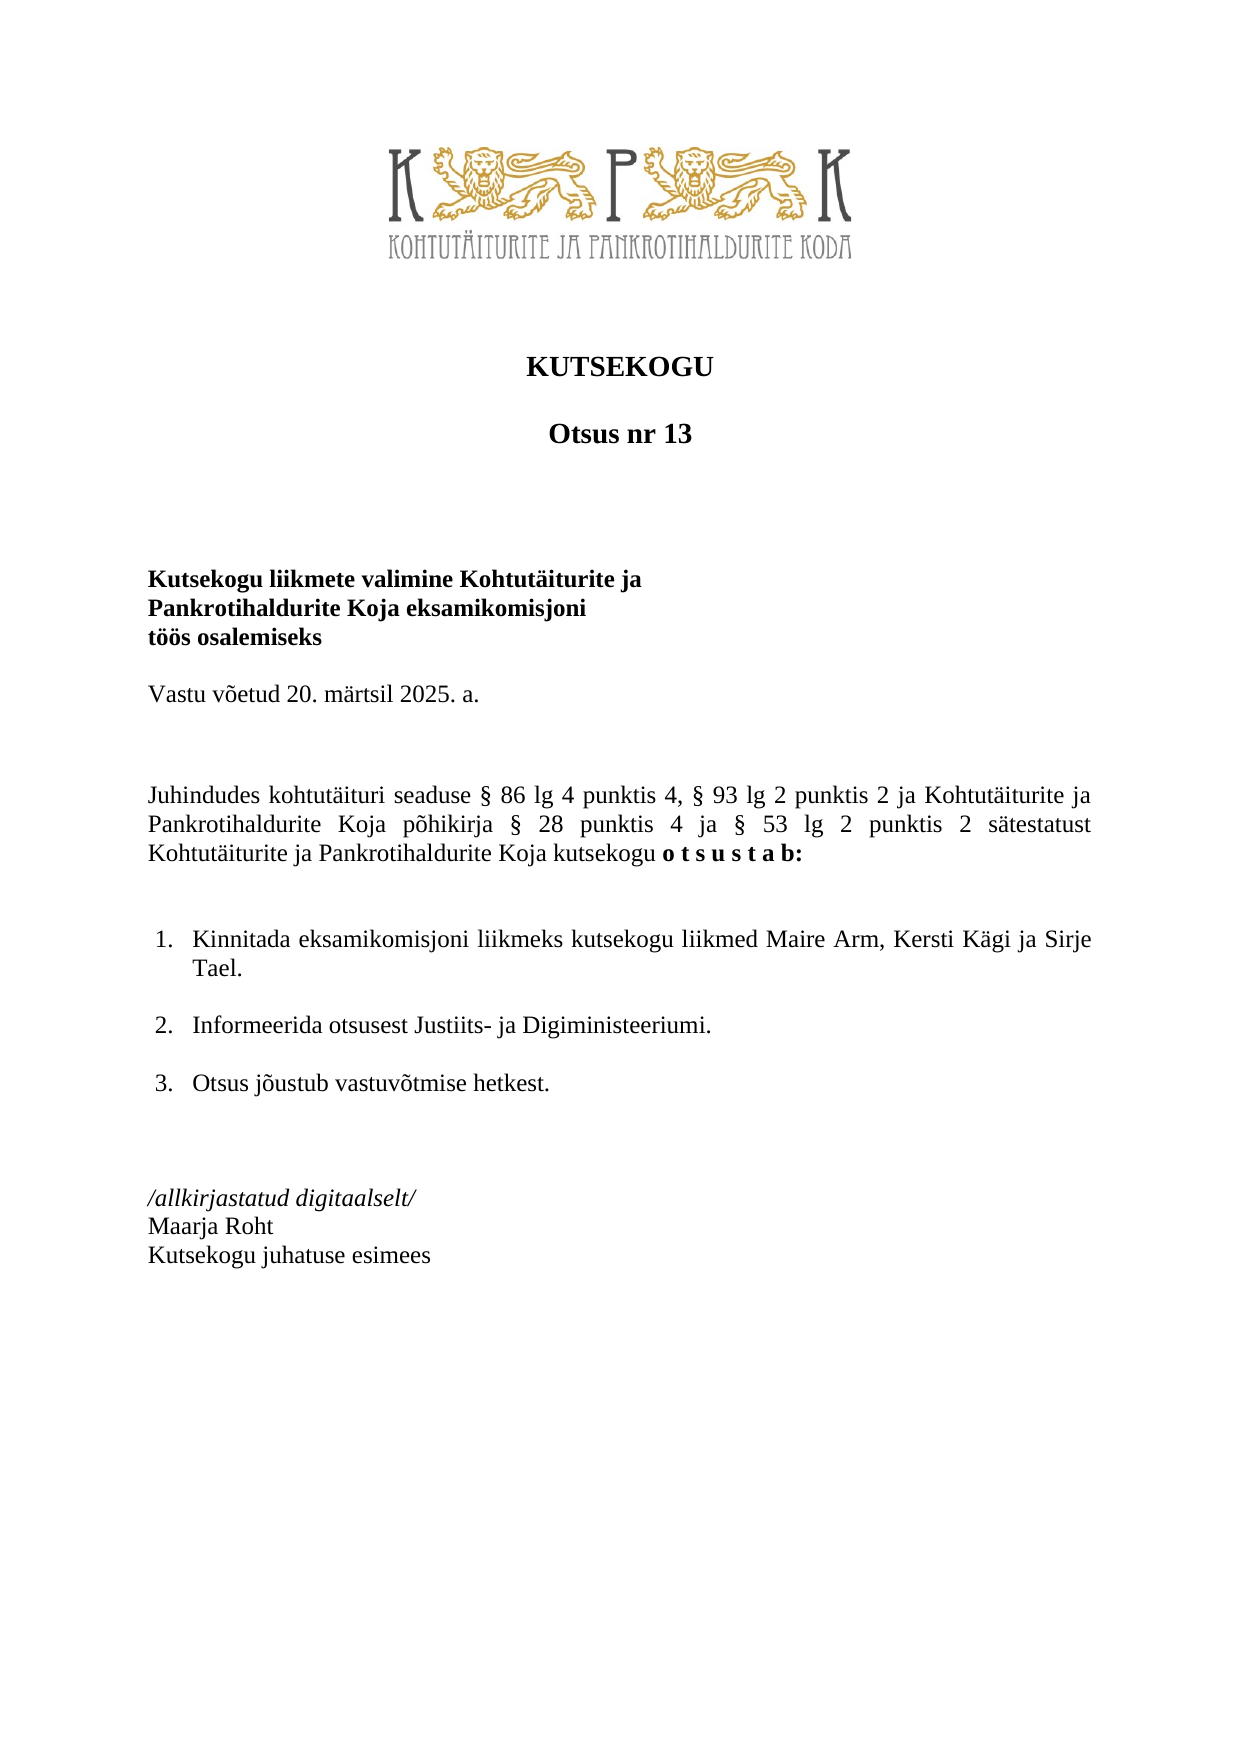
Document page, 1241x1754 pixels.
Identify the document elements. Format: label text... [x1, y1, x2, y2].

text Kutsekogu liikmete valimine Kohtutäiturite ja [148, 564, 1093, 593]
list Kinnitada eksamikomisjoni liikmeks kutsekogu liikmed Maire Arm, Kersti Kägi ja Sirje Tael. [154, 924, 1093, 981]
text Juhindudes kohtutäituri seaduse § 86 lg 4 punktis 4, § 93 lg 2 punktis 2 ja Kohtutäiturite ja Pankrotihaldurite Koja põhikirja § 28 punktis 4 ja § 53 lg 2 punktis 2 sätestatust Kohtutäiturite ja Pankrotihaldurite Koja kutsekogu o t s u s t a b: [148, 780, 1093, 866]
list Informeerida otsusest Justiits- ja Digiministeeriumi. [154, 1010, 1093, 1039]
text KUTSEKOGU [148, 349, 1093, 382]
text Maarja Roht [148, 1211, 1093, 1240]
picture [388, 147, 852, 259]
text Pankrotihaldurite Koja eksamikomisjoni [148, 593, 1093, 622]
text töös osalemiseks [148, 622, 1093, 651]
text Otsus nr 13 [148, 416, 1093, 449]
text Vastu võetud 20. märtsil 2025. a. [148, 679, 1093, 708]
text /allkirjastatud digitaalselt/ [148, 1183, 1093, 1211]
text Kutsekogu juhatuse esimees [148, 1240, 1093, 1269]
list Otsus jõustub vastuvõtmise hetkest. [154, 1068, 1093, 1096]
